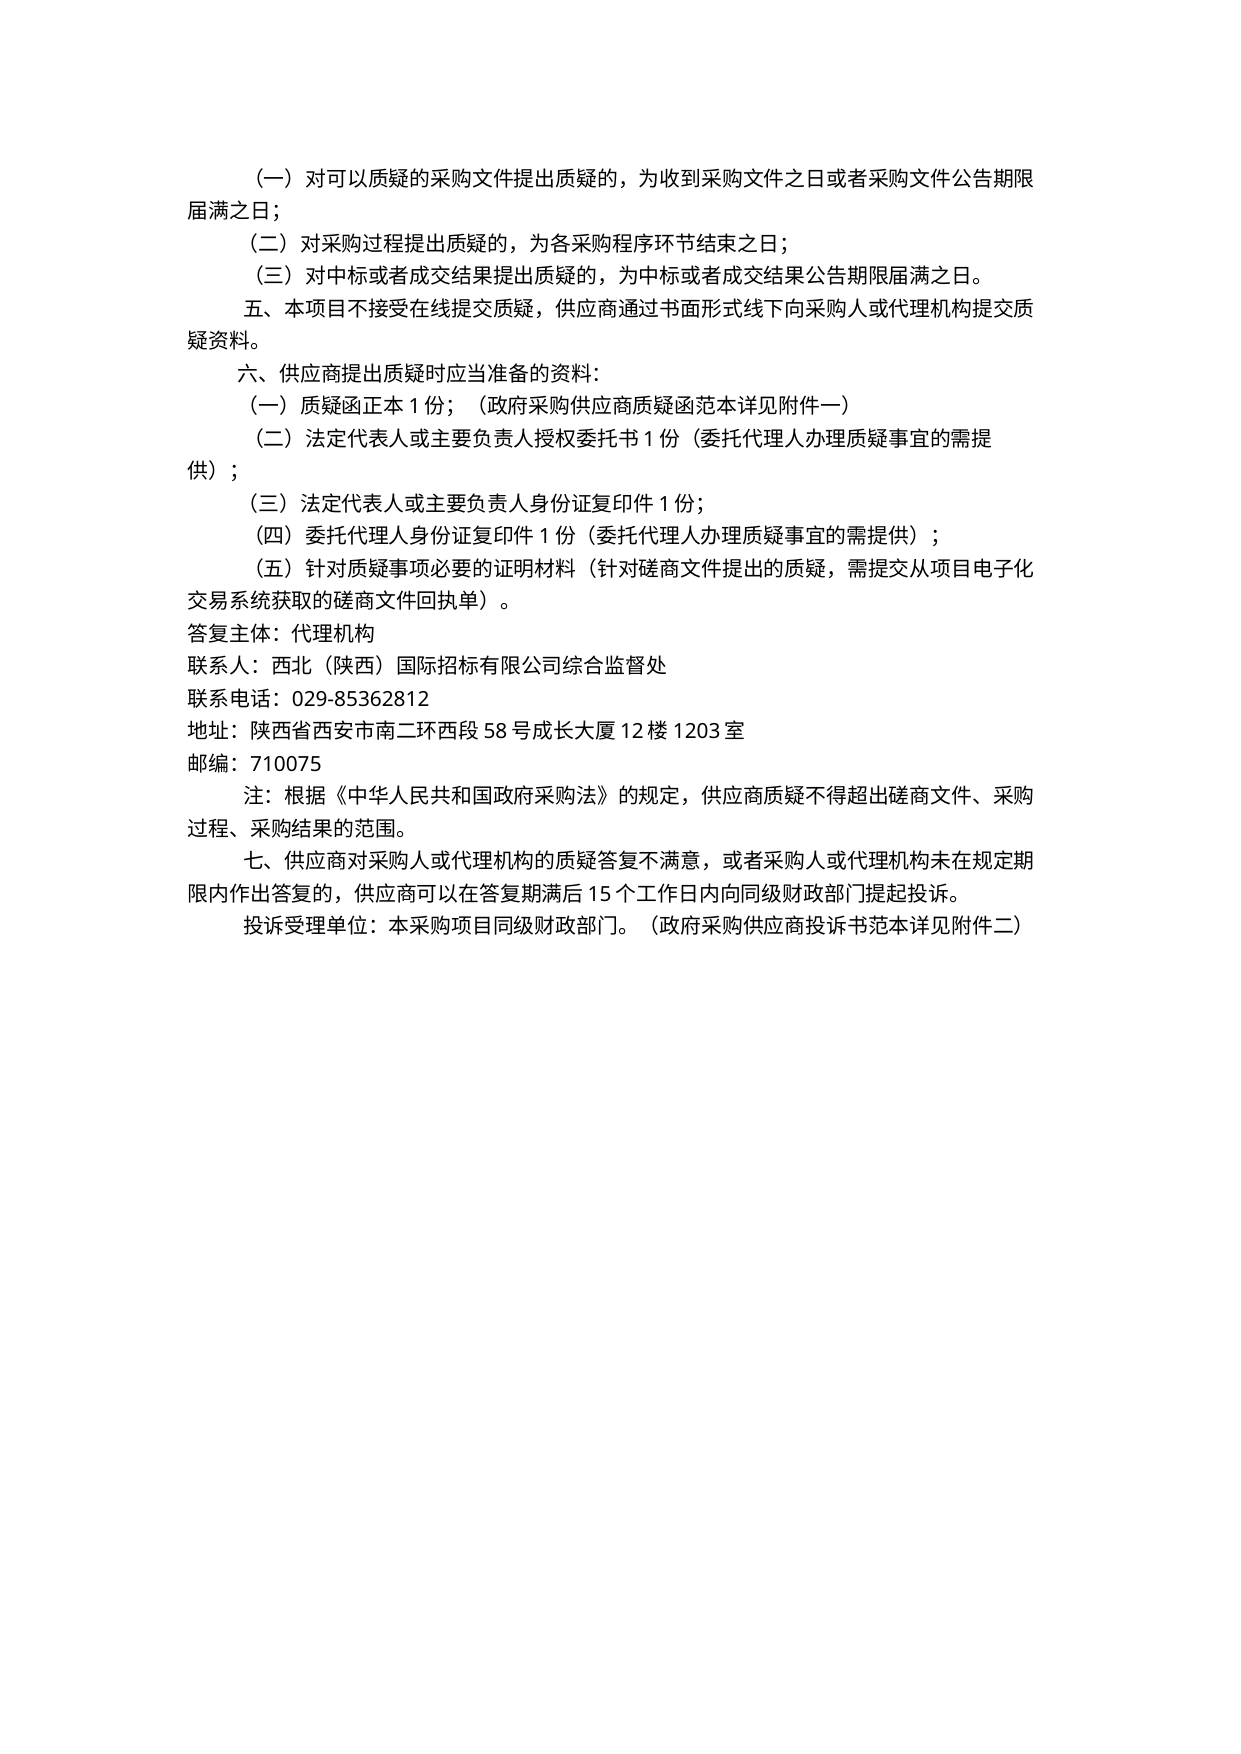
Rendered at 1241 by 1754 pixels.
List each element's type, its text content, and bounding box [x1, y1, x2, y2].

text （二）对采购过程提出质疑的，为各采购程序环节结束之日； [187, 227, 1053, 259]
text 六、供应商提出质疑时应当准备的资料： [187, 357, 1053, 389]
text 投诉受理单位：本采购项目同级财政部门。（政府采购供应商投诉书范本详见附件二） [187, 909, 1053, 942]
text （二）法定代表人或主要负责人授权委托书1份（委托代理人办理质疑事宜的需提供）； [187, 422, 1053, 487]
text （五）针对质疑事项必要的证明材料（针对磋商文件提出的质疑，需提交从项目电子化交易系统获取的磋商文件回执单）。 [187, 552, 1053, 617]
text 答复主体：代理机构 [187, 617, 1053, 649]
text 地址：陕西省西安市南二环西段58号成长大厦12楼1203室 [187, 714, 1053, 747]
text 邮编：710075 [187, 747, 1053, 779]
text 七、供应商对采购人或代理机构的质疑答复不满意，或者采购人或代理机构未在规定期限内作出答复的，供应商可以在答复期满后15个工作日内向同级财政部门提起投诉。 [187, 844, 1053, 909]
text （一）质疑函正本1份；（政府采购供应商质疑函范本详见附件一） [187, 389, 1053, 422]
text 五、本项目不接受在线提交质疑，供应商通过书面形式线下向采购人或代理机构提交质疑资料。 [187, 292, 1053, 357]
text 注：根据《中华人民共和国政府采购法》的规定，供应商质疑不得超出磋商文件、采购过程、采购结果的范围。 [187, 779, 1053, 844]
text 联系人：西北（陕西）国际招标有限公司综合监督处 [187, 649, 1053, 682]
text （三）法定代表人或主要负责人身份证复印件1份； [187, 487, 1053, 519]
text 联系电话：029-85362812 [187, 682, 1053, 714]
text （三）对中标或者成交结果提出质疑的，为中标或者成交结果公告期限届满之日。 [187, 259, 1053, 292]
text （四）委托代理人身份证复印件1份（委托代理人办理质疑事宜的需提供）； [187, 519, 1053, 552]
text （一）对可以质疑的采购文件提出质疑的，为收到采购文件之日或者采购文件公告期限届满之日； [187, 162, 1053, 227]
